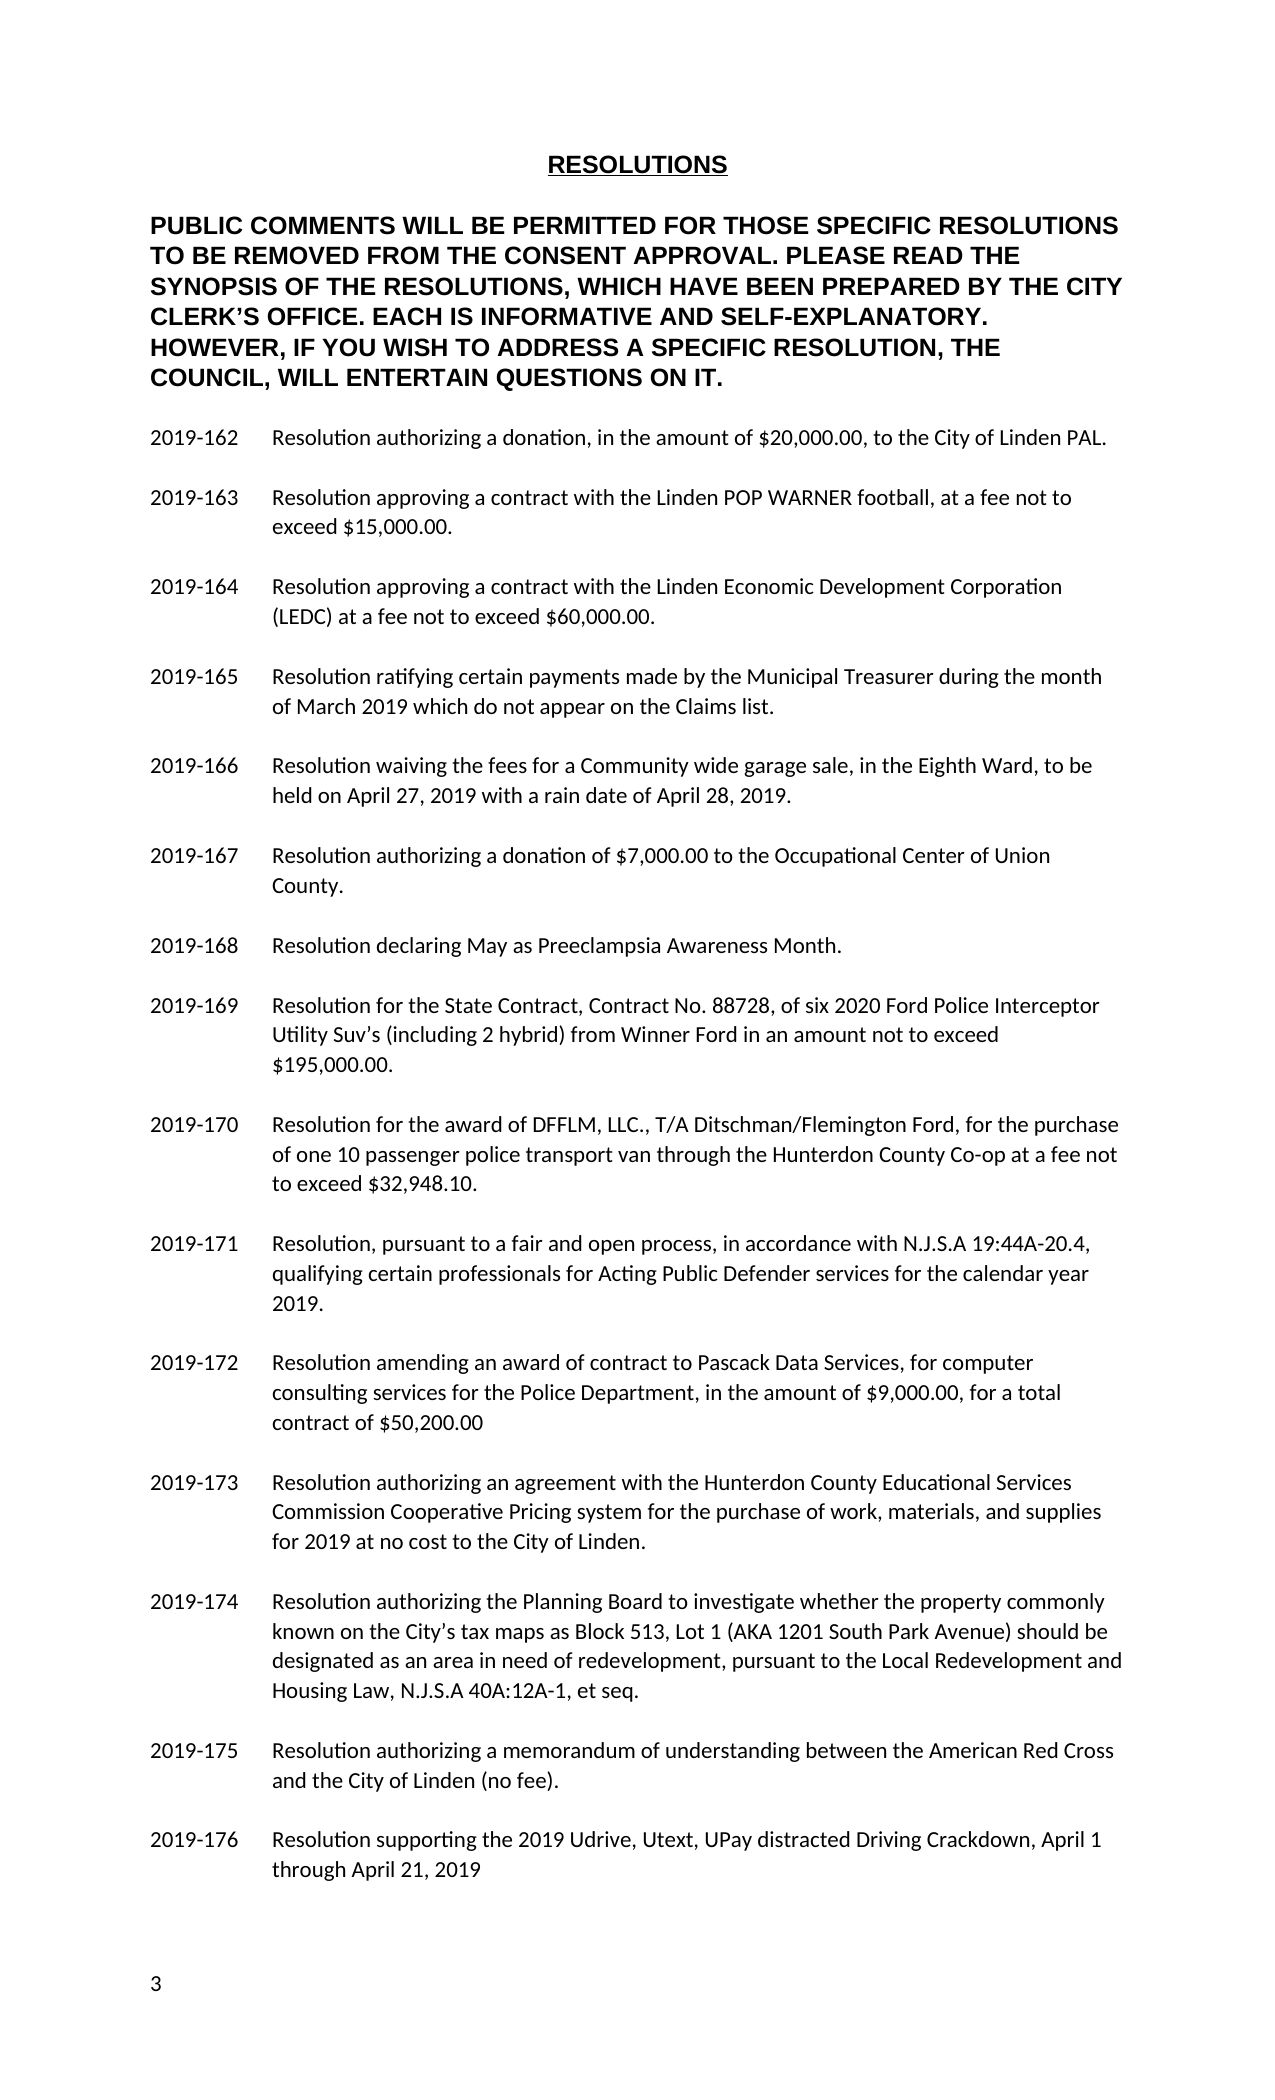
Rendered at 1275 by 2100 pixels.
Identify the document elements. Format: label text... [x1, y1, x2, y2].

list Resolution supporting the 2019 Udrive, Utext, UPay distracted Driving Crackdown, April 1 through April 21, 2019 [150, 1826, 1125, 1883]
list Resolution authorizing the Planning Board to investigate whether the property commonly known on the City’s tax maps as Block 513, Lot 1 (AKA 1201 South Park Avenue) should be designated as an area in need of redevelopment, pursuant to the Local Redevelopment and Housing Law, N.J.S.A 40A:12A-1, et seq. [150, 1587, 1125, 1704]
list Resolution for the State Contract, Contract No. 88728, of six 2020 Ford Police Interceptor Utility Suv’s (including 2 hybrid) from Winner Ford in an amount not to exceed $195,000.00. [150, 991, 1125, 1078]
list Resolution amending an award of contract to Pascack Data Services, for computer consulting services for the Police Department, in the amount of $9,000.00, for a total contract of $50,200.00 [150, 1348, 1125, 1436]
list Resolution authorizing an agreement with the Hunterdon County Educational Services Commission Cooperative Pricing system for the purchase of work, materials, and supplies for 2019 at no cost to the City of Linden. [150, 1468, 1125, 1555]
list Resolution approving a contract with the Linden Economic Development Corporation (LEDC) at a fee not to exceed $60,000.00. [150, 572, 1125, 630]
list Resolution declaring May as Preeclampsia Awareness Month. [150, 931, 1125, 959]
list Resolution for the award of DFFLM, LLC., T/A Ditschman/Flemington Ford, for the purchase of one 10 passenger police transport van through the Hunterdon County Co-op at a fee not to exceed $32,948.10. [150, 1110, 1125, 1197]
list Resolution waiving the fees for a Community wide garage sale, in the Eighth Ward, to be held on April 27, 2019 with a rain date of April 28, 2019. [150, 752, 1125, 809]
list Resolution authorizing a donation, in the amount of $20,000.00, to the City of Linden PAL. [150, 423, 1125, 451]
list Resolution authorizing a memorandum of understanding between the American Red Cross and the City of Linden (no fee). [150, 1736, 1125, 1794]
text PUBLIC COMMENTS WILL BE PERMITTED FOR THOSE SPECIFIC RESOLUTIONS TO BE REMOVED FROM THE CONSENT APPROVAL. PLEASE READ THE SYNOPSIS OF THE RESOLUTIONS, WHICH HAVE BEEN PREPARED BY THE CITY CLERK’S OFFICE. EACH IS INFORMATIVE AND SELF-EXPLANATORY. HOWEVER, IF YOU WISH TO ADDRESS A SPECIFIC RESOLUTION, THE COUNCIL, WILL ENTERTAIN QUESTIONS ON IT. [150, 211, 1125, 392]
list Resolution ratifying certain payments made by the Municipal Treasurer during the month of March 2019 which do not appear on the Claims list. [150, 662, 1125, 720]
list Resolution authorizing a donation of $7,000.00 to the Occupational Center of Union County. [150, 841, 1125, 899]
list Resolution approving a contract with the Linden POP WARNER football, at a fee not to exceed $15,000.00. [150, 483, 1125, 541]
list Resolution, pursuant to a fair and open process, in accordance with N.J.S.A 19:44A-20.4, qualifying certain professionals for Acting Public Defender services for the calendar year 2019. [150, 1229, 1125, 1317]
text RESOLUTIONS [150, 150, 1125, 179]
